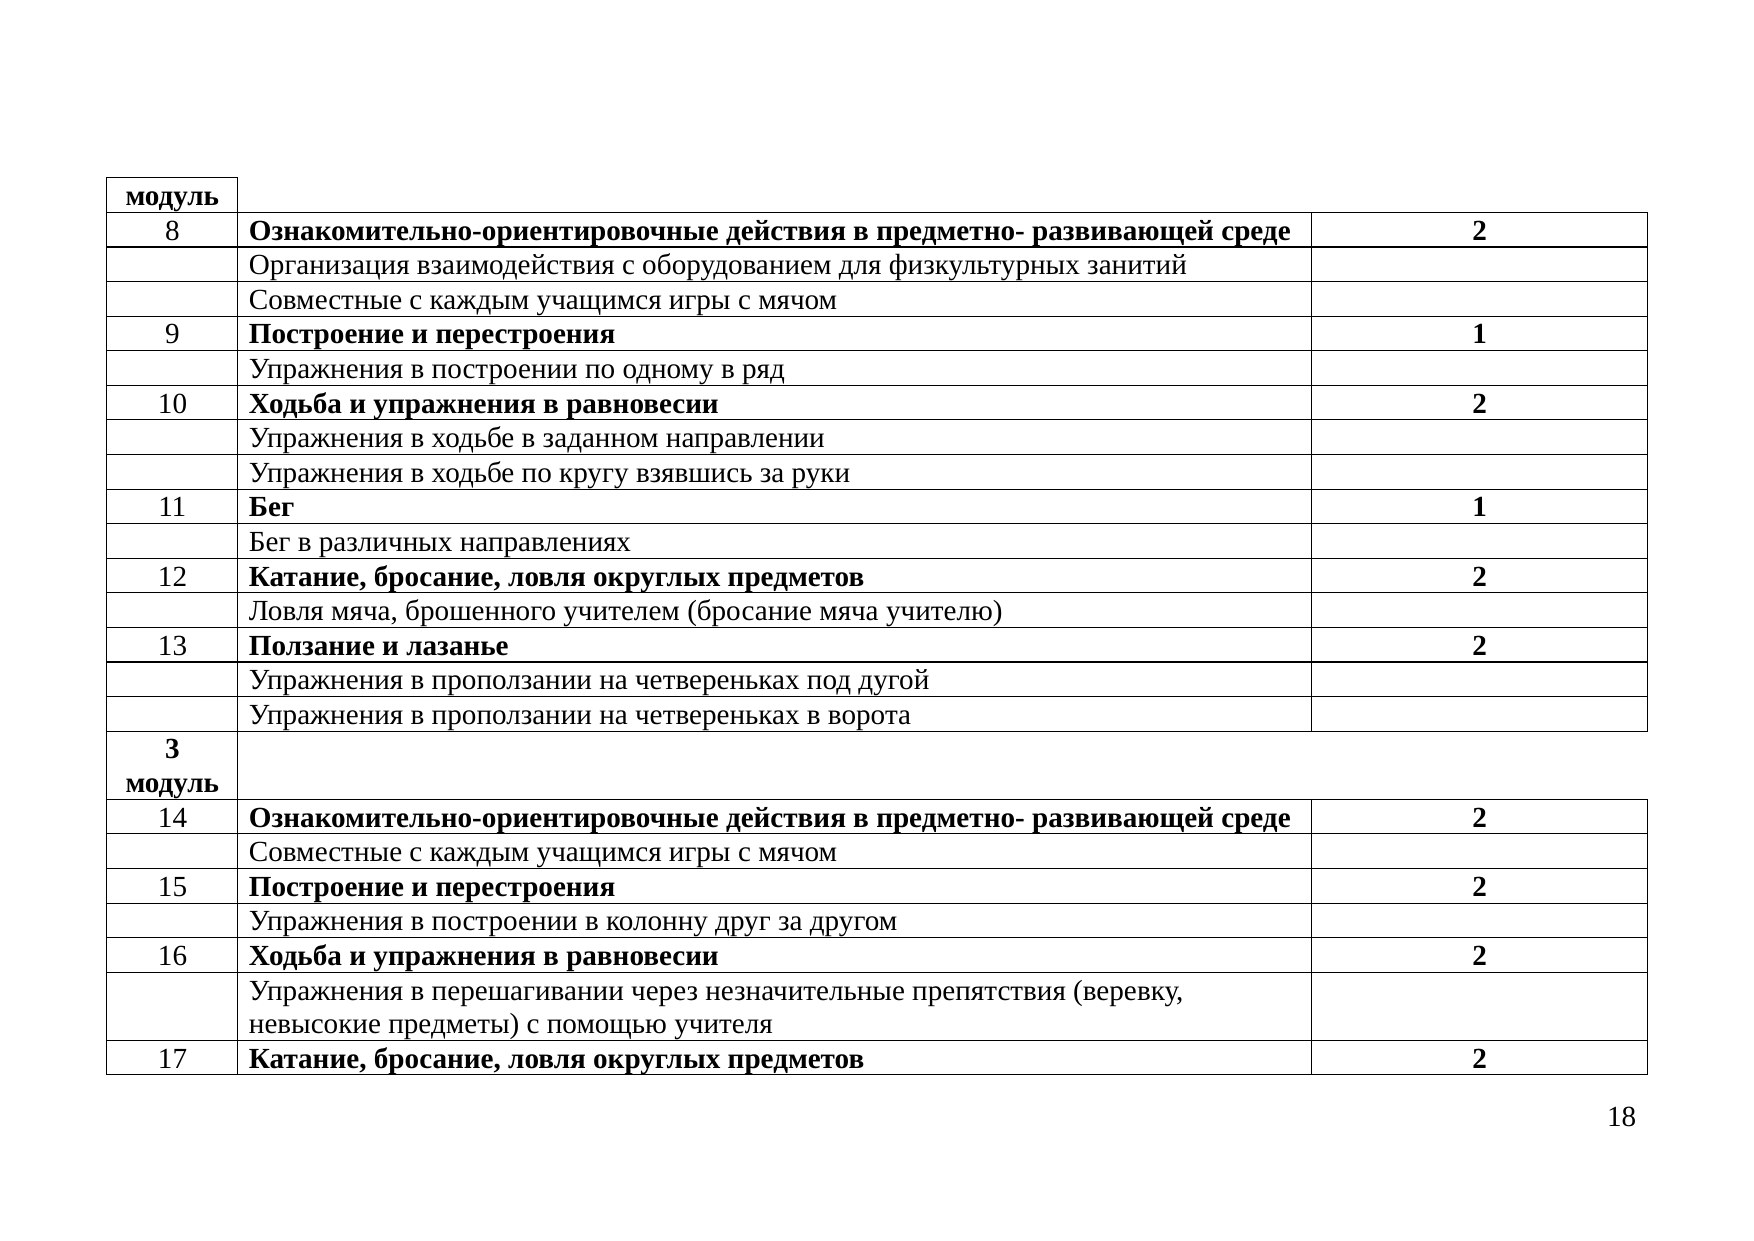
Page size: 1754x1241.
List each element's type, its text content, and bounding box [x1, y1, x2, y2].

table_cell 2 [1312, 800, 1647, 833]
table_cell [107, 663, 237, 696]
table_cell Ходьба и упражнения в равновесии [238, 938, 1311, 972]
table_cell Совместные с каждым учащимся игры с мячом [238, 834, 1311, 868]
table_cell Бег в различных направлениях [238, 524, 1311, 558]
table_cell [1312, 455, 1647, 488]
table_cell [107, 593, 237, 627]
table_cell [107, 455, 237, 488]
table_cell [1312, 697, 1647, 731]
table_cell 2 [1312, 559, 1647, 592]
table_cell Упражнения в построении по одному в ряд [238, 351, 1311, 385]
table_cell 13 [107, 628, 237, 661]
table_cell Ходьба и упражнения в равновесии [238, 386, 1311, 419]
table_cell [107, 282, 237, 316]
table_cell [107, 834, 237, 868]
table_cell [1312, 351, 1647, 385]
table_cell [1312, 904, 1647, 937]
table_cell [107, 524, 237, 558]
table_cell Бег [238, 490, 1311, 523]
table_cell Катание, бросание, ловля округлых предметов [238, 1041, 1311, 1074]
table_cell [1312, 282, 1647, 316]
table_cell [1312, 973, 1647, 1040]
table_cell 2 [1312, 628, 1647, 661]
table_cell 11 [107, 490, 237, 523]
table_cell 2 [1312, 1041, 1647, 1074]
table_cell Организация взаимодействия с оборудованием для физкультурных занитий [238, 248, 1311, 281]
table_cell 16 [107, 938, 237, 972]
table_cell [107, 697, 237, 731]
table_cell Построение и перестроения [238, 317, 1311, 350]
table_cell Упражнения в проползании на четвереньках в ворота [238, 697, 1311, 731]
table_cell [1312, 834, 1647, 868]
table_cell Упражнения в построении в колонну друг за другом [238, 904, 1311, 937]
table_cell 2 [1312, 938, 1647, 972]
table_cell 10 [107, 386, 237, 419]
table_cell [1312, 663, 1647, 696]
table_cell Упражнения в ходьбе в заданном направлении [238, 420, 1311, 454]
table_cell Ловля мяча, брошенного учителем (бросание мяча учителю) [238, 593, 1311, 627]
table_cell Ознакомительно-ориентировочные действия в предметно- развивающей среде [238, 213, 1311, 246]
table_cell 3 модуль [107, 732, 237, 799]
table_cell Ознакомительно-ориентировочные действия в предметно- развивающей среде [238, 800, 1311, 833]
table_cell 9 [107, 317, 237, 350]
table_cell [107, 351, 237, 385]
table_cell [107, 904, 237, 937]
table_cell [1312, 593, 1647, 627]
table_cell 2 [1312, 386, 1647, 419]
table_cell [1312, 524, 1647, 558]
table_cell 1 [1312, 490, 1647, 523]
table_cell 12 [107, 559, 237, 592]
table_cell 1 [1312, 317, 1647, 350]
table_cell 17 [107, 1041, 237, 1074]
table_cell 8 [107, 213, 237, 246]
table_cell [107, 420, 237, 454]
table_cell 15 [107, 869, 237, 902]
table_cell 2 [1312, 213, 1647, 246]
table_cell [107, 973, 237, 1040]
table_cell Упражнения в проползании на четвереньках под дугой [238, 663, 1311, 696]
table_cell Построение и перестроения [238, 869, 1311, 902]
table_cell 14 [107, 800, 237, 833]
table_cell 2 модуль [107, 178, 237, 212]
table_cell [1312, 248, 1647, 281]
table_cell Упражнения в ходьбе по кругу взявшись за руки [238, 455, 1311, 488]
table_cell Упражнения в перешагивании через незначительные препятствия (веревку, невысокие предметы) с помощью учителя [238, 973, 1311, 1040]
table_cell Ползание и лазанье [238, 628, 1311, 661]
table_cell [1312, 420, 1647, 454]
table_cell [107, 248, 237, 281]
table_cell Совместные с каждым учащимся игры с мячом [238, 282, 1311, 316]
table_cell 2 [1312, 869, 1647, 902]
table_cell Катание, бросание, ловля округлых предметов [238, 559, 1311, 592]
